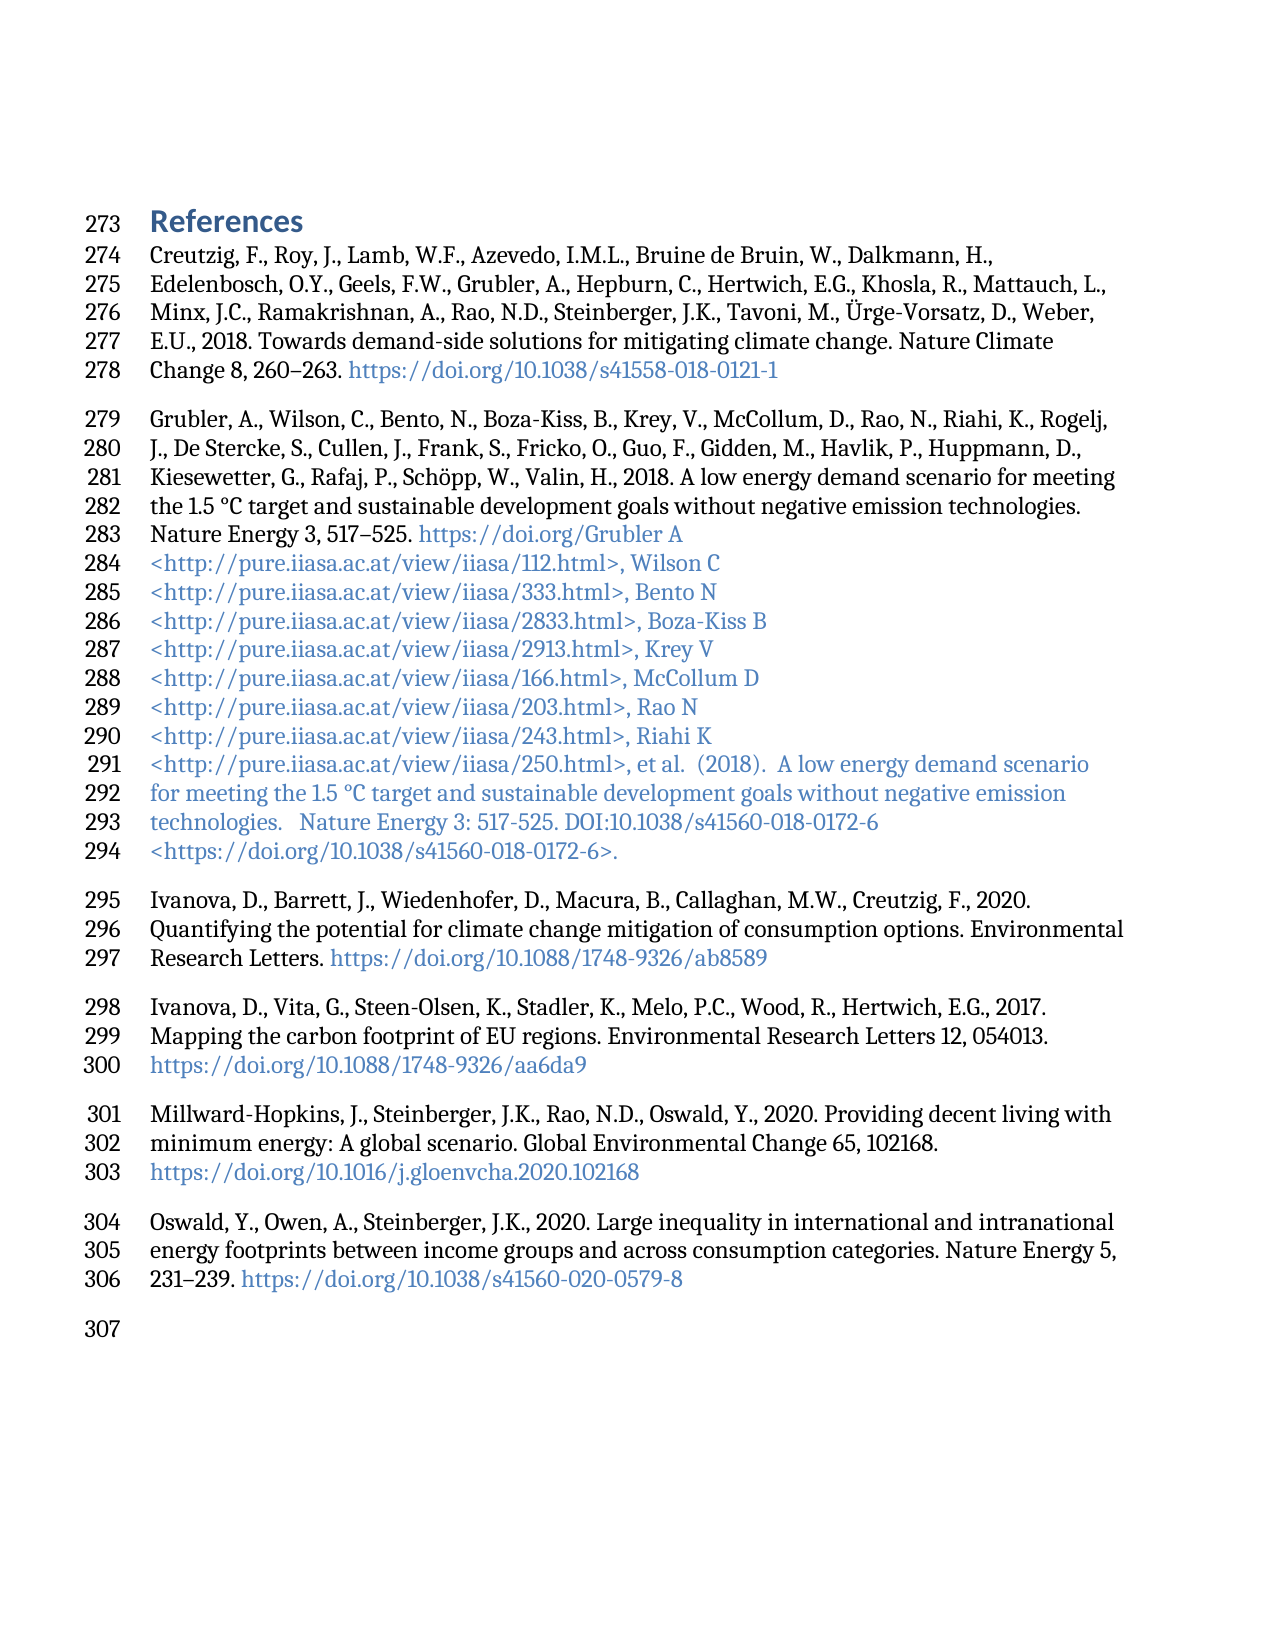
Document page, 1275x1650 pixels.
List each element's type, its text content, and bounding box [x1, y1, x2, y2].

text Ivanova, D., Vita, G., Steen-Olsen, K., Stadler, K., Melo, P.C., Wood, R., Hertwich, E.G., 2017. Mapping the carbon footprint of EU regions. Environmental Research Letters 12, 054013. https://doi.org/10.1088/1748-9326/aa6da9 [150, 993, 1125, 1079]
subtitle References [150, 200, 1125, 241]
text Oswald, Y., Owen, A., Steinberger, J.K., 2020. Large inequality in international and intranational energy footprints between income groups and across consumption categories. Nature Energy 5, 231–239. https://doi.org/10.1038/s41560-020-0579-8 [150, 1207, 1125, 1294]
text Ivanova, D., Barrett, J., Wiedenhofer, D., Macura, B., Callaghan, M.W., Creutzig, F., 2020. Quantifying the potential for climate change mitigation of consumption options. Environmental Research Letters. https://doi.org/10.1088/1748-9326/ab8589 [150, 886, 1125, 972]
text Grubler, A., Wilson, C., Bento, N., Boza-Kiss, B., Krey, V., McCollum, D., Rao, N., Riahi, K., Rogelj, J., De Stercke, S., Cullen, J., Frank, S., Fricko, O., Guo, F., Gidden, M., Havlik, P., Huppmann, D., Kiesewetter, G., Rafaj, P., Schöpp, W., Valin, H., 2018. A low energy demand scenario for meeting the 1.5 °C target and sustainable development goals without negative emission technologies. Nature Energy 3, 517–525. https://doi.org/Grubler A <http://pure.iiasa.ac.at/view/iiasa/112.html>, Wilson C <http://pure.iiasa.ac.at/view/iiasa/333.html>, Bento N <http://pure.iiasa.ac.at/view/iiasa/2833.html>, Boza-Kiss B <http://pure.iiasa.ac.at/view/iiasa/2913.html>, Krey V <http://pure.iiasa.ac.at/view/iiasa/166.html>, McCollum D <http://pure.iiasa.ac.at/view/iiasa/203.html>, Rao N <http://pure.iiasa.ac.at/view/iiasa/243.html>, Riahi K <http://pure.iiasa.ac.at/view/iiasa/250.html>, et al. (2018). A low energy demand scenario for meeting the 1.5 °C target and sustainable development goals without negative emission technologies. Nature Energy 3: 517-525. DOI:10.1038/s41560-018-0172-6 <https://doi.org/10.1038/s41560-018-0172-6>. [150, 405, 1125, 865]
text Millward-Hopkins, J., Steinberger, J.K., Rao, N.D., Oswald, Y., 2020. Providing decent living with minimum energy: A global scenario. Global Environmental Change 65, 102168. https://doi.org/10.1016/j.gloenvcha.2020.102168 [150, 1100, 1125, 1187]
text Creutzig, F., Roy, J., Lamb, W.F., Azevedo, I.M.L., Bruine de Bruin, W., Dalkmann, H., Edelenbosch, O.Y., Geels, F.W., Grubler, A., Hepburn, C., Hertwich, E.G., Khosla, R., Mattauch, L., Minx, J.C., Ramakrishnan, A., Rao, N.D., Steinberger, J.K., Tavoni, M., Ürge-Vorsatz, D., Weber, E.U., 2018. Towards demand-side solutions for mitigating climate change. Nature Climate Change 8, 260–263. https://doi.org/10.1038/s41558-018-0121-1 [150, 241, 1125, 384]
